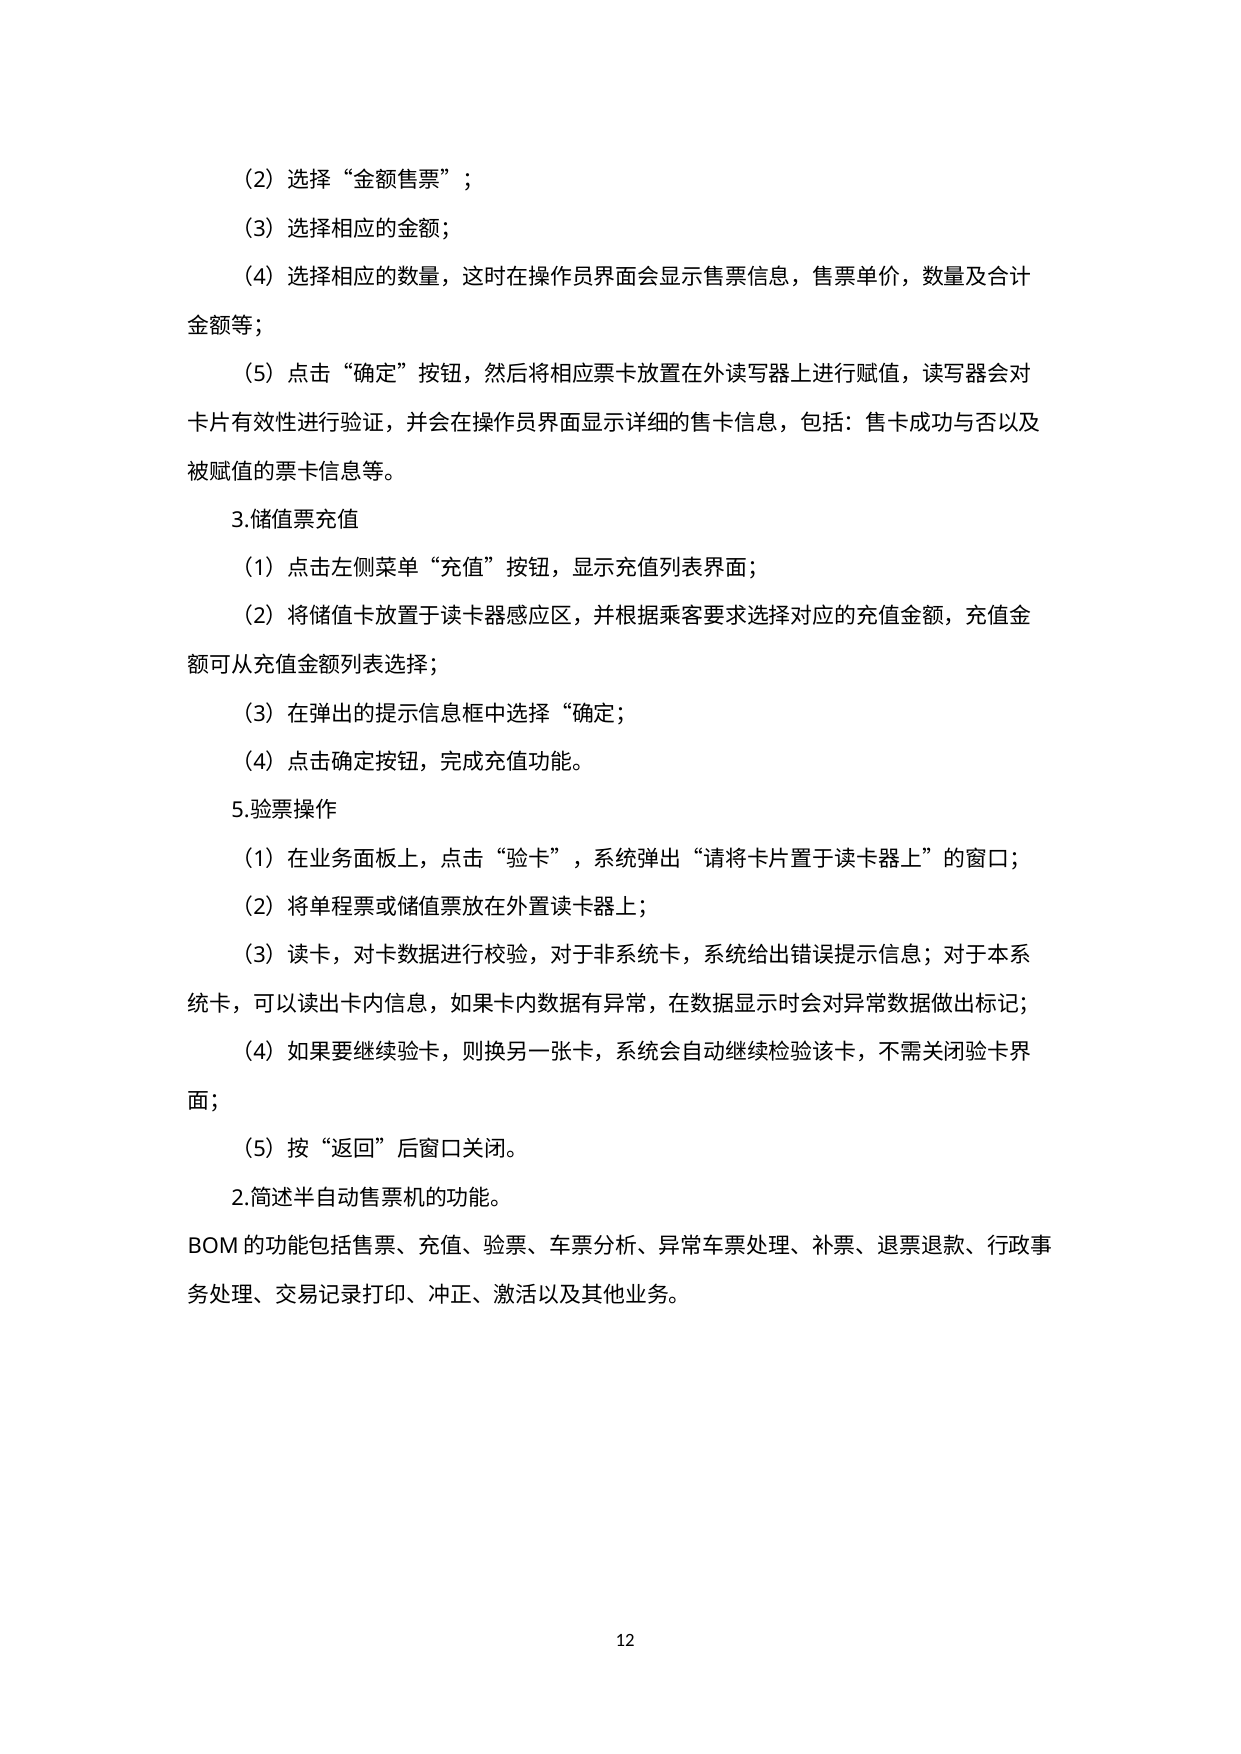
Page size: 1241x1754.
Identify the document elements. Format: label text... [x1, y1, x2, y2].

text （3）选择相应的金额； [187, 210, 1053, 243]
text （5）点击“确定”按钮，然后将相应票卡放置在外读写器上进行赋值，读写器会对卡片有效性进行验证，并会在操作员界面显示详细的售卡信息，包括：售卡成功与否以及被赋值的票卡信息等。 [187, 356, 1053, 486]
text （4）如果要继续验卡，则换另一张卡，系统会自动继续检验该卡，不需关闭验卡界面； [187, 1034, 1053, 1115]
text 3.储值票充值 [187, 502, 1053, 534]
text （2）将储值卡放置于读卡器感应区，并根据乘客要求选择对应的充值金额，充值金额可从充值金额列表选择； [187, 598, 1053, 679]
text （2）将单程票或储值票放在外置读卡器上； [187, 889, 1053, 921]
text （1）在业务面板上，点击“验卡”，系统弹出“请将卡片置于读卡器上”的窗口； [187, 840, 1053, 873]
text 5.验票操作 [187, 792, 1053, 824]
text （3）读卡，对卡数据进行校验，对于非系统卡，系统给出错误提示信息；对于本系统卡，可以读出卡内信息，如果卡内数据有异常，在数据显示时会对异常数据做出标记； [187, 937, 1053, 1018]
text 2.简述半自动售票机的功能。 [187, 1179, 1053, 1212]
text BOM的功能包括售票、充值、验票、车票分析、异常车票处理、补票、退票退款、行政事务处理、交易记录打印、冲正、激活以及其他业务。 [187, 1228, 1053, 1309]
text （4）点击确定按钮，完成充值功能。 [187, 744, 1053, 776]
text （3）在弹出的提示信息框中选择“确定； [187, 695, 1053, 728]
text （1）点击左侧菜单“充值”按钮，显示充值列表界面； [187, 550, 1053, 582]
text （5）按“返回”后窗口关闭。 [187, 1131, 1053, 1164]
text （4）选择相应的数量，这时在操作员界面会显示售票信息，售票单价，数量及合计金额等； [187, 259, 1053, 340]
text （2）选择“金额售票”； [187, 162, 1053, 194]
